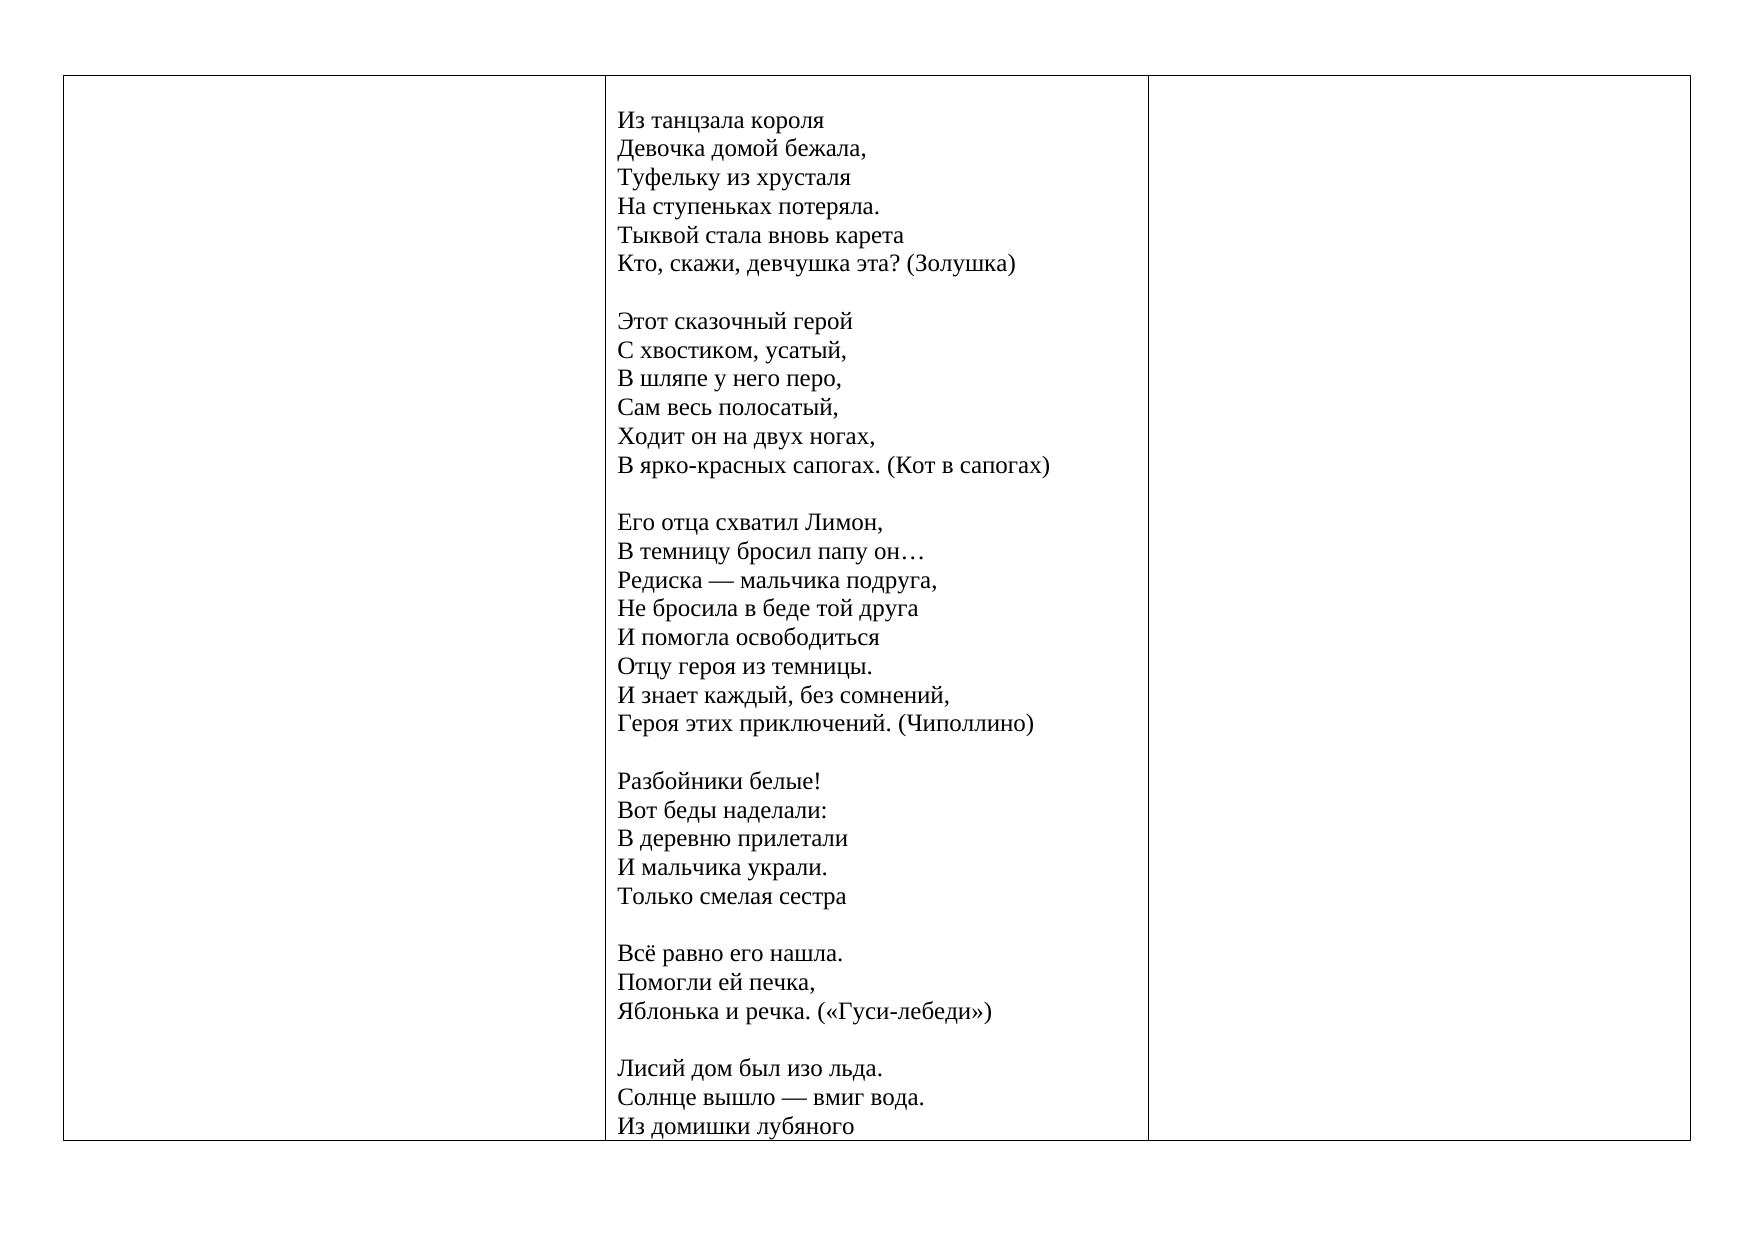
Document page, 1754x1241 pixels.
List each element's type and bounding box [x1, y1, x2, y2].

table_cell [606, 76, 1148, 1140]
table_cell [1149, 76, 1690, 1140]
table_cell [64, 76, 605, 1140]
